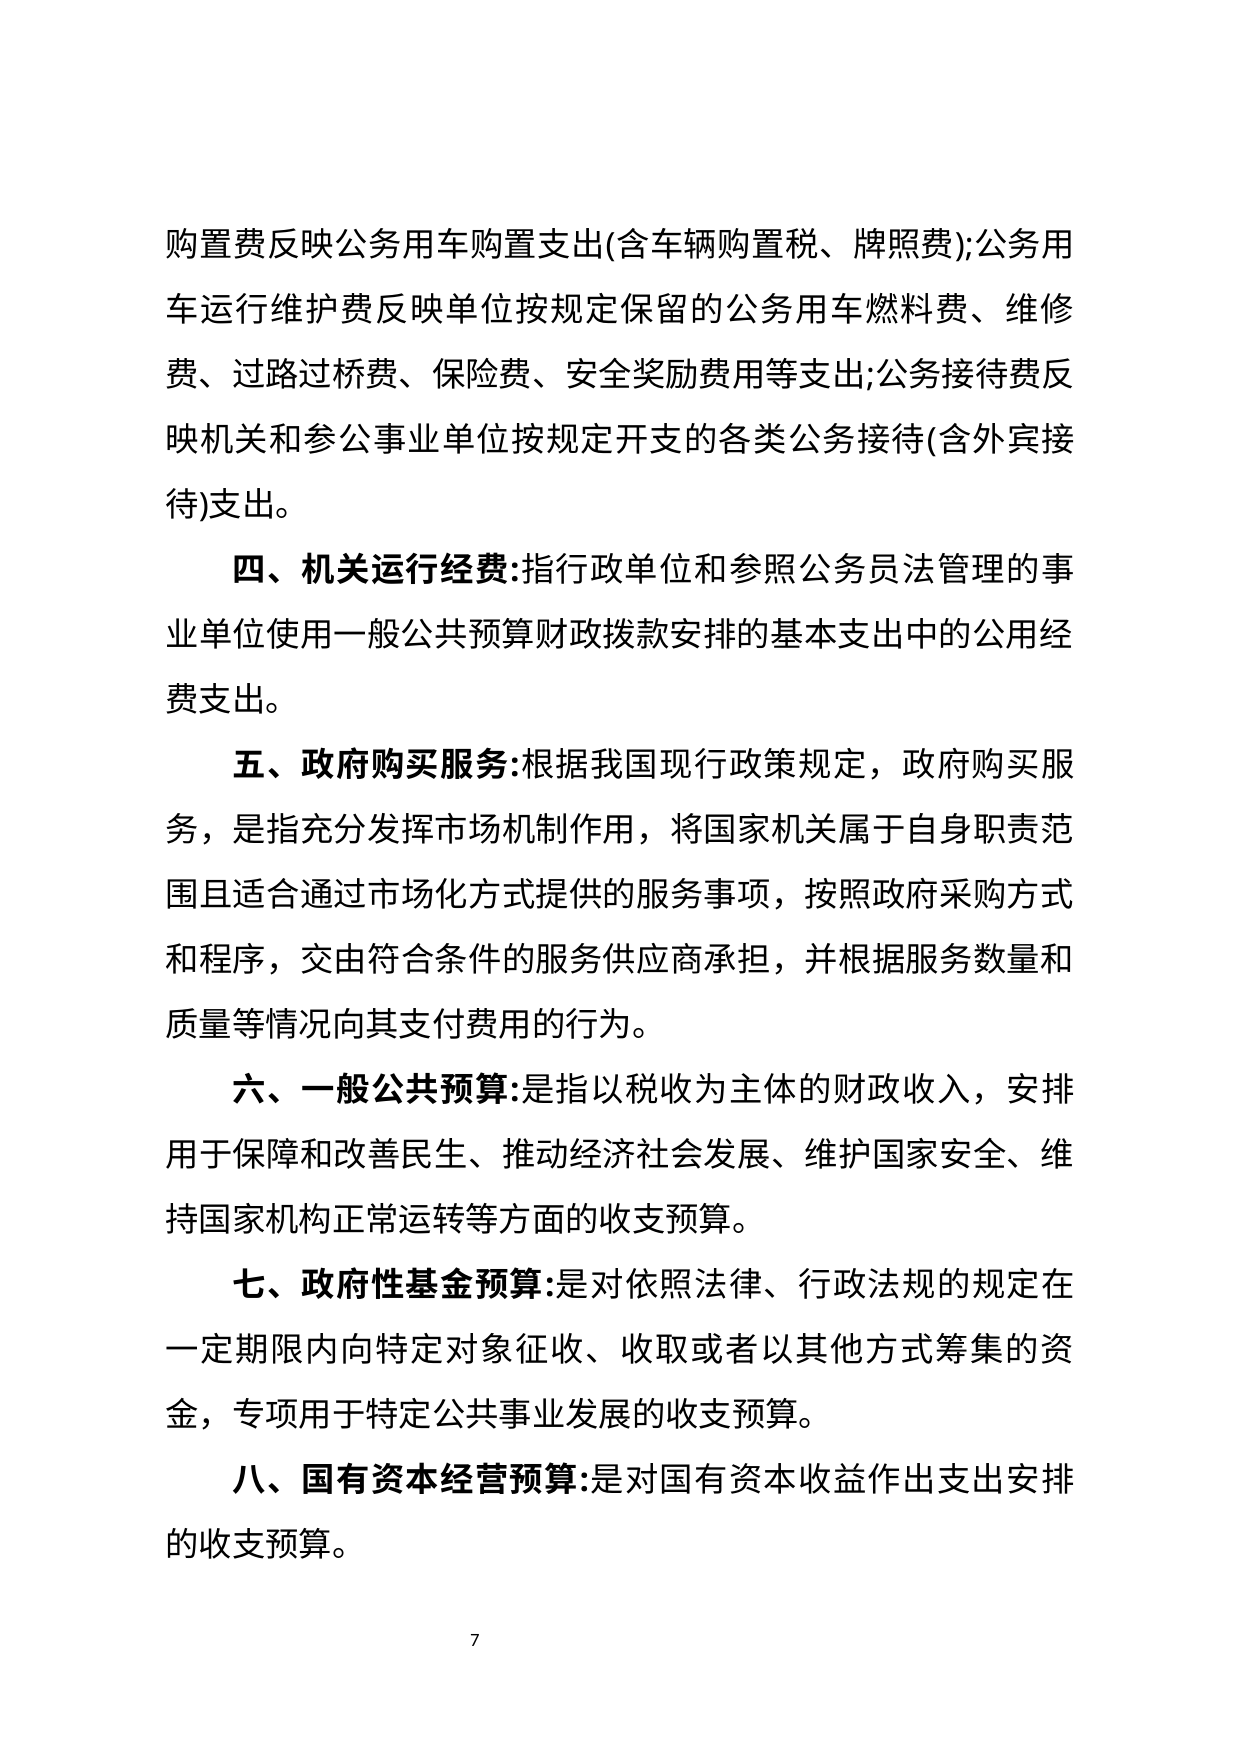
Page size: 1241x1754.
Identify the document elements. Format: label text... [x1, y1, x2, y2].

text 七、政府性基金预算:是对依照法律、行政法规的规定在一定期限内向特定对象征收、收取或者以其他方式筹集的资金，专项用于特定公共事业发展的收支预算。 [165, 1249, 1075, 1444]
text 六、一般公共预算:是指以税收为主体的财政收入，安排用于保障和改善民生、推动经济社会发展、维护国家安全、维持国家机构正常运转等方面的收支预算。 [165, 1054, 1075, 1249]
text 五、政府购买服务:根据我国现行政策规定，政府购买服务，是指充分发挥市场机制作用，将国家机关属于自身职责范围且适合通过市场化方式提供的服务事项，按照政府采购方式和程序，交由符合条件的服务供应商承担，并根据服务数量和质量等情况向其支付费用的行为。 [165, 729, 1075, 1054]
text 八、国有资本经营预算:是对国有资本收益作出支出安排的收支预算。 [165, 1444, 1075, 1574]
text 四、机关运行经费:指行政单位和参照公务员法管理的事业单位使用一般公共预算财政拨款安排的基本支出中的公用经费支出。 [165, 534, 1075, 729]
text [165, 209, 1075, 534]
